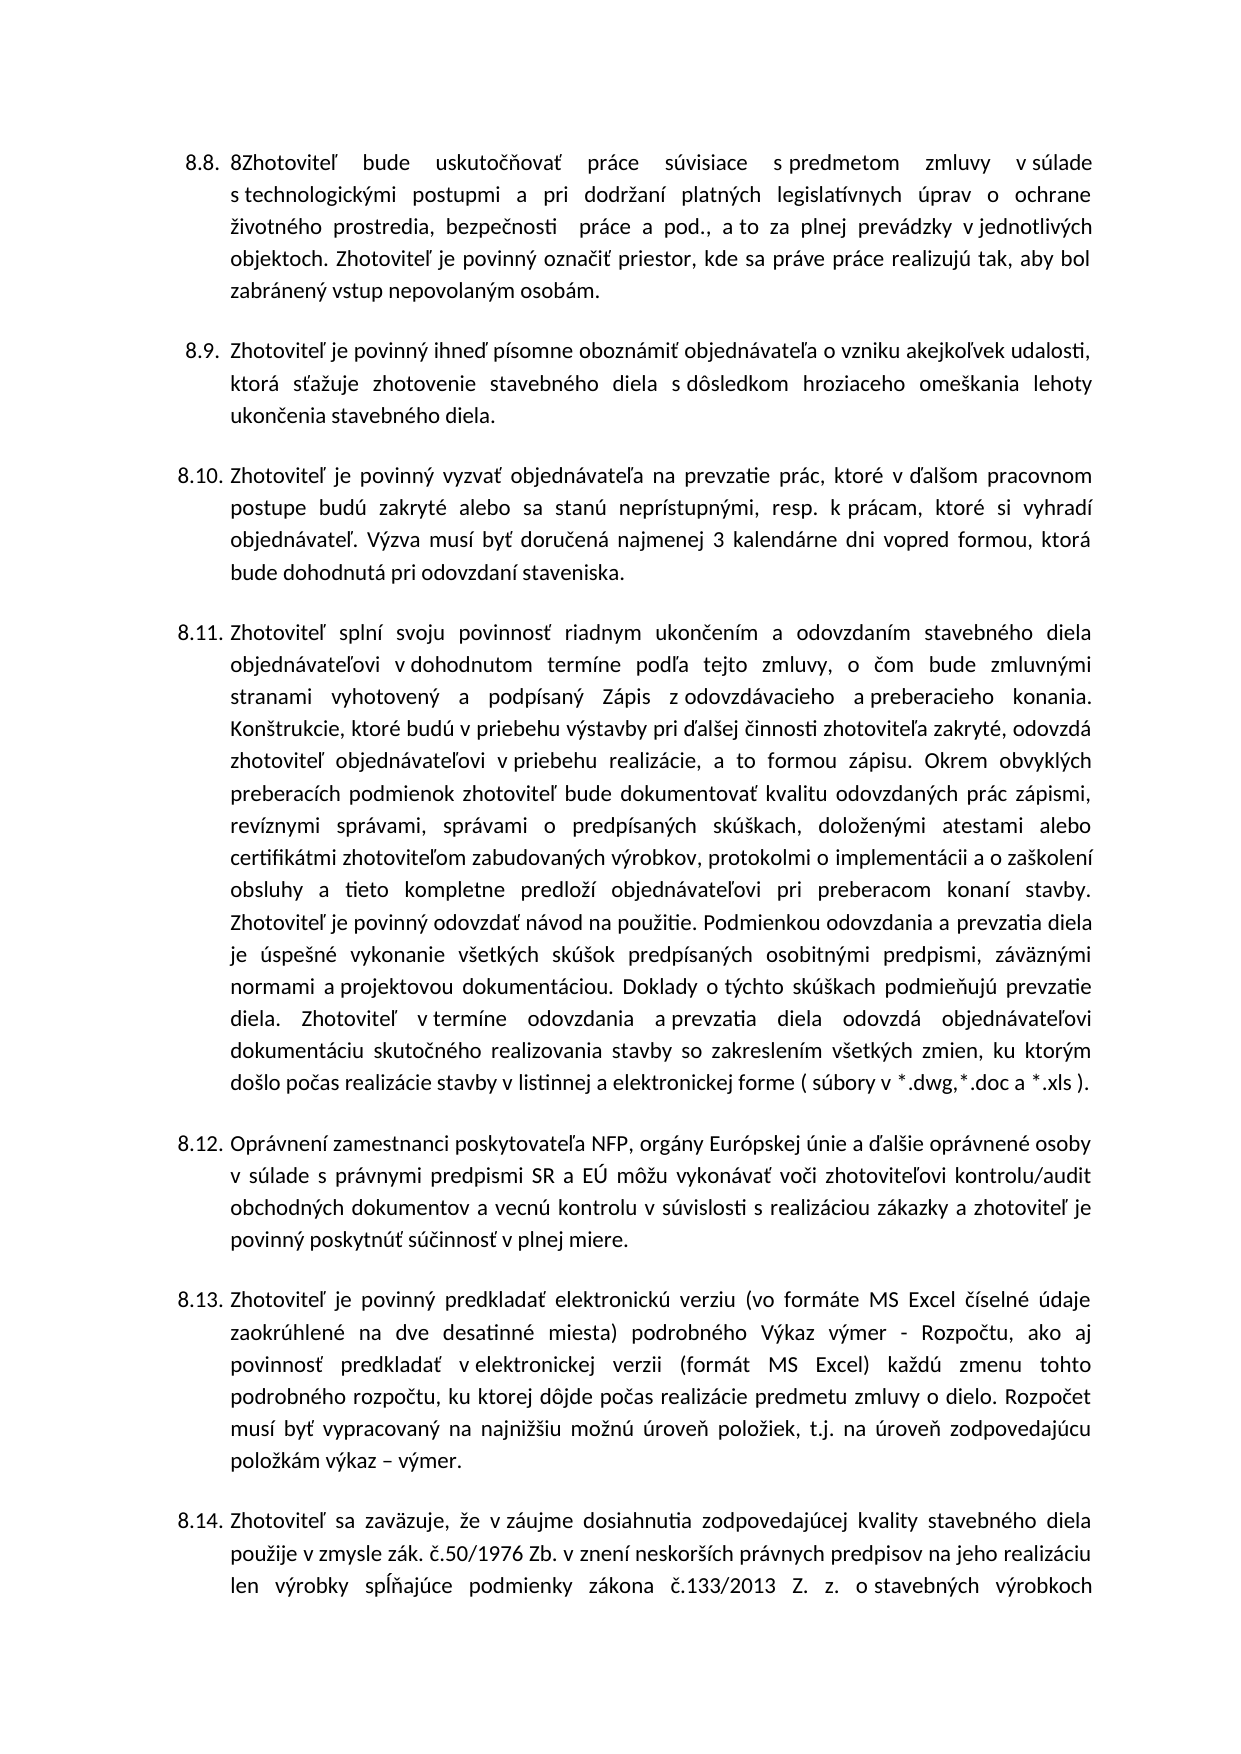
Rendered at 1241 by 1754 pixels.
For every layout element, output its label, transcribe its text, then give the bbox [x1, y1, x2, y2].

list Zhotoviteľ je povinný ihneď písomne oboznámiť objednávateľa o vzniku akejkoľvek udalosti, ktorá sťažuje zhotovenie stavebného diela s dôsledkom hroziaceho omeškania lehoty ukončenia stavebného diela. [185, 337, 1093, 429]
list Oprávnení zamestnanci poskytovateľa NFP, orgány Európskej únie a ďalšie oprávnené osoby v súlade s právnymi predpismi SR a EÚ môžu vykonávať voči zhotoviteľovi kontrolu/audit obchodných dokumentov a vecnú kontrolu v súvislosti s realizáciou zákazky a zhotoviteľ je povinný poskytnúť súčinnosť v plnej miere. [177, 1129, 1093, 1253]
list Zhotoviteľ splní svoju povinnosť riadnym ukončením a odovzdaním stavebného diela objednávateľovi v dohodnutom termíne podľa tejto zmluvy, o čom bude zmluvnými stranami vyhotovený a podpísaný Zápis z odovzdávacieho a preberacieho konania. Konštrukcie, ktoré budú v priebehu výstavby pri ďalšej činnosti zhotoviteľa zakryté, odovzdá zhotoviteľ objednávateľovi v priebehu realizácie, a to formou zápisu. Okrem obvyklých preberacích podmienok zhotoviteľ bude dokumentovať kvalitu odovzdaných prác zápismi, revíznymi správami, správami o predpísaných skúškach, doloženými atestami alebo certifikátmi zhotoviteľom zabudovaných výrobkov, protokolmi o implementácii a o zaškolení obsluhy a tieto kompletne predloží objednávateľovi pri preberacom konaní stavby. Zhotoviteľ je povinný odovzdať návod na použitie. Podmienkou odovzdania a prevzatia diela je úspešné vykonanie všetkých skúšok predpísaných osobitnými predpismi, záväznými normami a projektovou dokumentáciou. Doklady o týchto skúškach podmieňujú prevzatie diela. Zhotoviteľ v termíne odovzdania a prevzatia diela odovzdá objednávateľovi dokumentáciu skutočného realizovania stavby so zakreslením všetkých zmien, ku ktorým došlo počas realizácie stavby v listinnej a elektronickej forme ( súbory v *.dwg,*.doc a *.xls ). [177, 618, 1093, 1097]
list 8Zhotoviteľ bude uskutočňovať práce súvisiace s predmetom zmluvy v súlade s technologickými postupmi a pri dodržaní platných legislatívnych úprav o ochrane životného prostredia, bezpečnosti práce a pod., a to za plnej prevádzky v jednotlivých objektoch. Zhotoviteľ je povinný označiť priestor, kde sa práve práce realizujú tak, aby bol zabránený vstup nepovolaným osobám. [185, 148, 1093, 304]
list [177, 1507, 1093, 1599]
list Zhotoviteľ je povinný predkladať elektronickú verziu (vo formáte MS Excel číselné údaje zaokrúhlené na dve desatinné miesta) podrobného Výkaz výmer - Rozpočtu, ako aj povinnosť predkladať v elektronickej verzii (formát MS Excel) každú zmenu tohto podrobného rozpočtu, ku ktorej dôjde počas realizácie predmetu zmluvy o dielo. Rozpočet musí byť vypracovaný na najnižšiu možnú úroveň položiek, t.j. na úroveň zodpovedajúcu položkám výkaz – výmer. [177, 1286, 1093, 1474]
list Zhotoviteľ je povinný vyzvať objednávateľa na prevzatie prác, ktoré v ďalšom pracovnom postupe budú zakryté alebo sa stanú neprístupnými, resp. k prácam, ktoré si vyhradí objednávateľ. Výzva musí byť doručená najmenej 3 kalendárne dni vopred formou, ktorá bude dohodnutá pri odovzdaní staveniska. [177, 461, 1093, 586]
